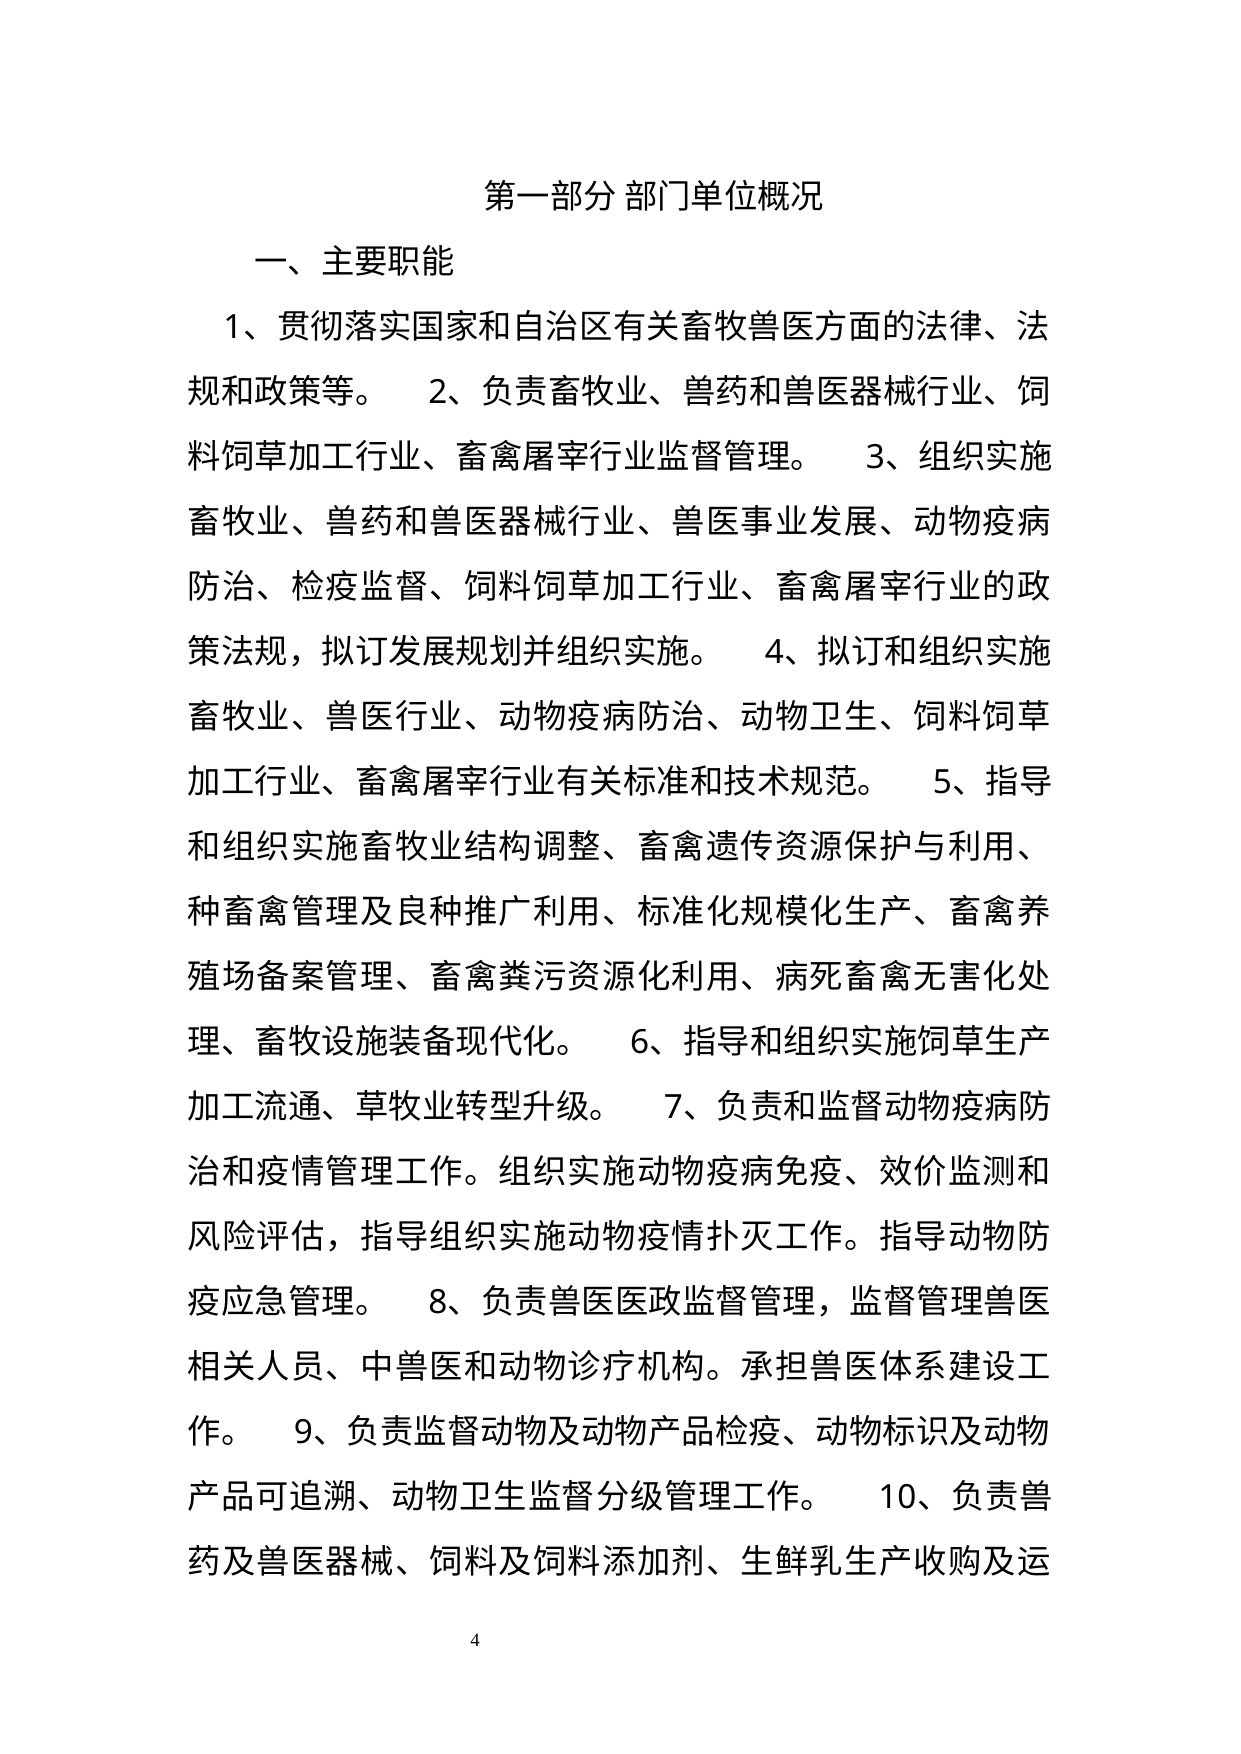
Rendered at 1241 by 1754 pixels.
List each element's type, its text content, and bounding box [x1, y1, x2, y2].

text 第一部分 部门单位概况 [187, 162, 1053, 227]
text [187, 292, 1053, 1592]
text 一、主要职能 [187, 227, 1053, 292]
